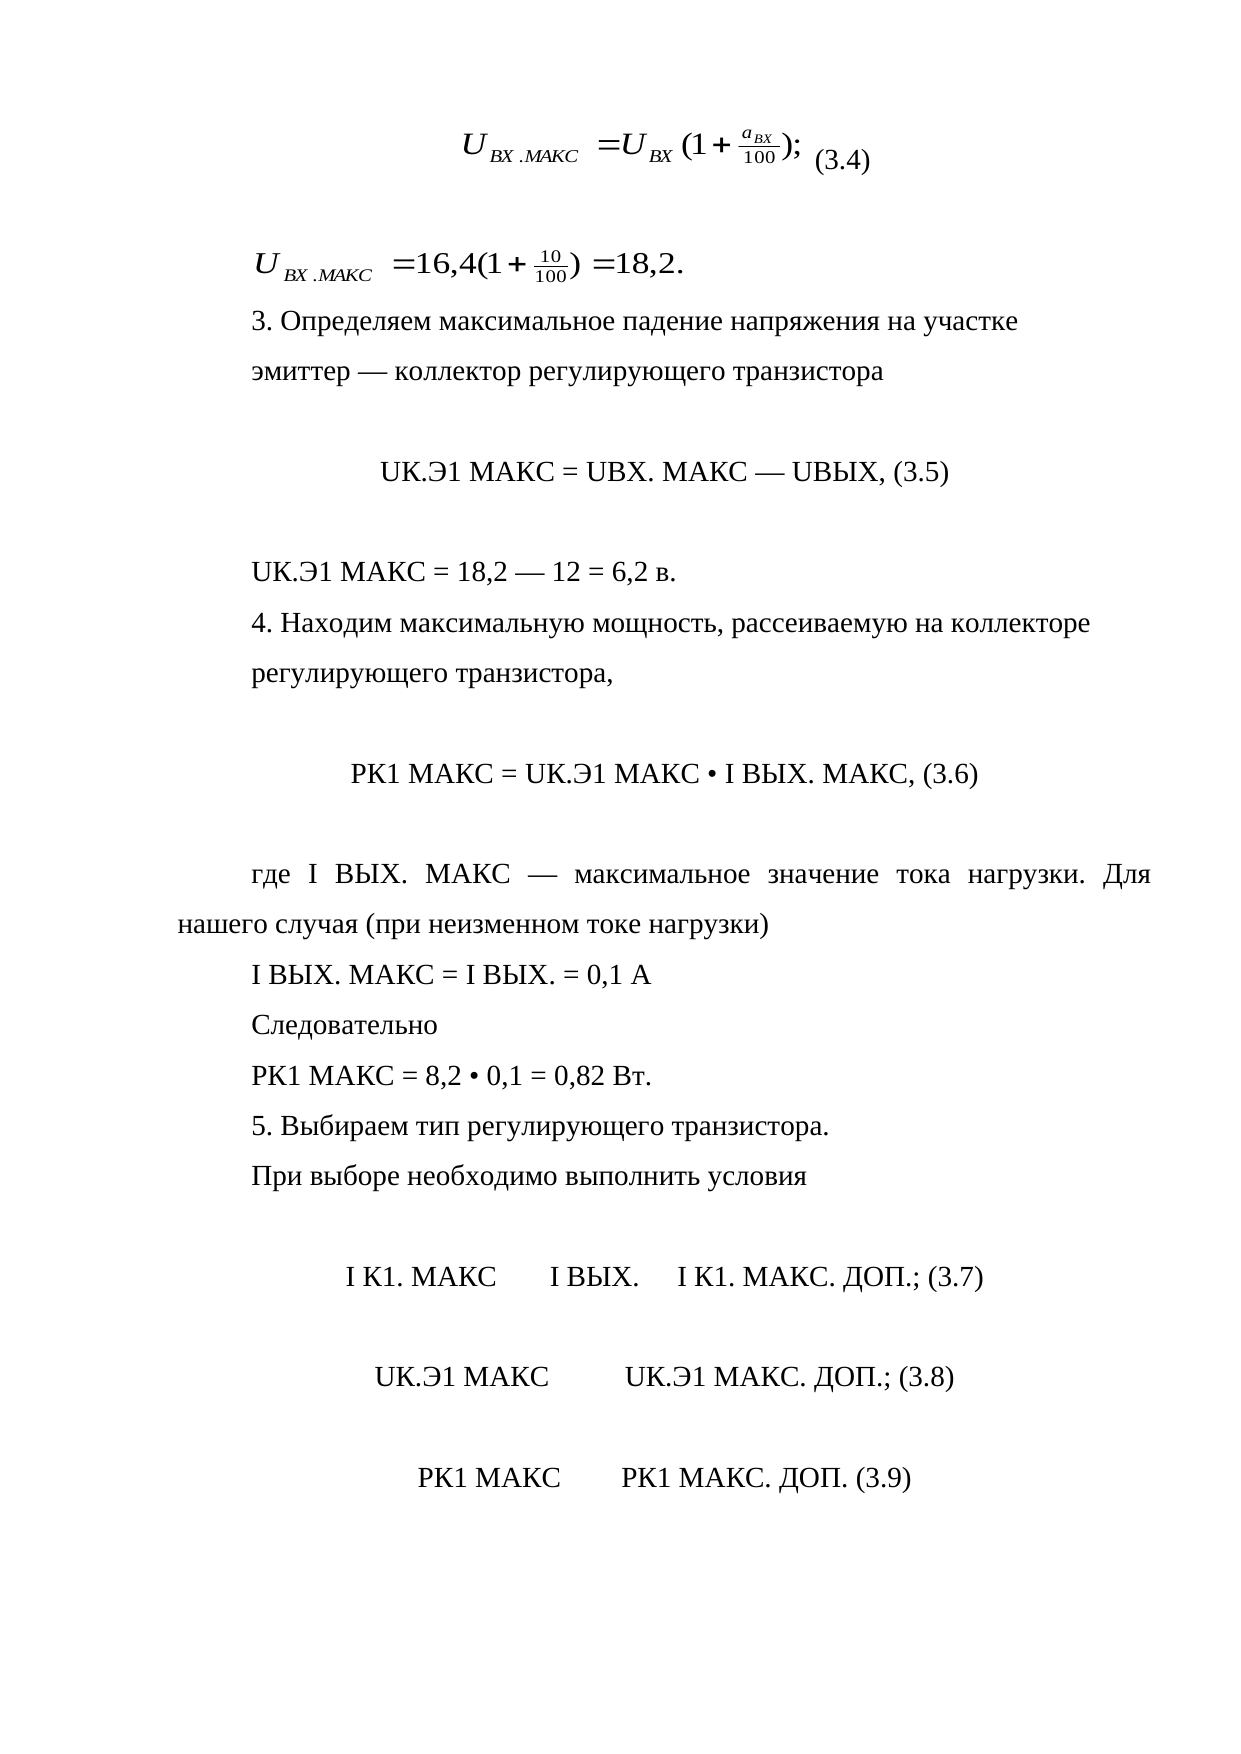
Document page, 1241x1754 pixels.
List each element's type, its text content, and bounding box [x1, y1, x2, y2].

text эмиттер — коллектор регулирующего транзистора [177, 353, 1152, 387]
text UК.Э1 МАКС = UВХ. МАКС — UВЫХ, (3.5) [177, 454, 1152, 487]
text UК.Э1 МАКС UК.Э1 МАКС. ДОП.; (3.8) [177, 1359, 1152, 1393]
text Следовательно [177, 1007, 1152, 1041]
text (3.4) [177, 118, 1152, 176]
text где I ВЫХ. МАКС — максимальное значение тока нагрузки. Для нашего случая (при неизменном токе нагрузки) [177, 856, 1152, 940]
text регулирующего транзистора, [177, 655, 1152, 689]
text UК.Э1 МАКС = 18,2 — 12 = 6,2 в. [177, 554, 1152, 588]
text I К1. МАКС I ВЫХ.  I К1. МАКС. ДОП.; (3.7) [177, 1259, 1152, 1292]
text I ВЫХ. МАКС = I ВЫХ. = 0,1 А [177, 957, 1152, 991]
text РК1 МАКС = 8,2 • 0,1 = 0,82 Вт. [177, 1058, 1152, 1091]
text 4. Находим максимальную мощность, рассеиваемую на коллекторе [177, 605, 1152, 638]
subtitle При выборе необходимо выполнить условия [177, 1158, 1152, 1192]
text 3. Определяем максимальное падение напряжения на участке [177, 303, 1152, 336]
text 5. Выбираем тип регулирующего транзистора. [177, 1108, 1152, 1141]
text РК1 МАКС  РК1 МАКС. ДОП. (3.9) [177, 1460, 1152, 1494]
text РК1 МАКС = UК.Э1 МАКС • I ВЫХ. МАКС, (3.6) [177, 756, 1152, 789]
